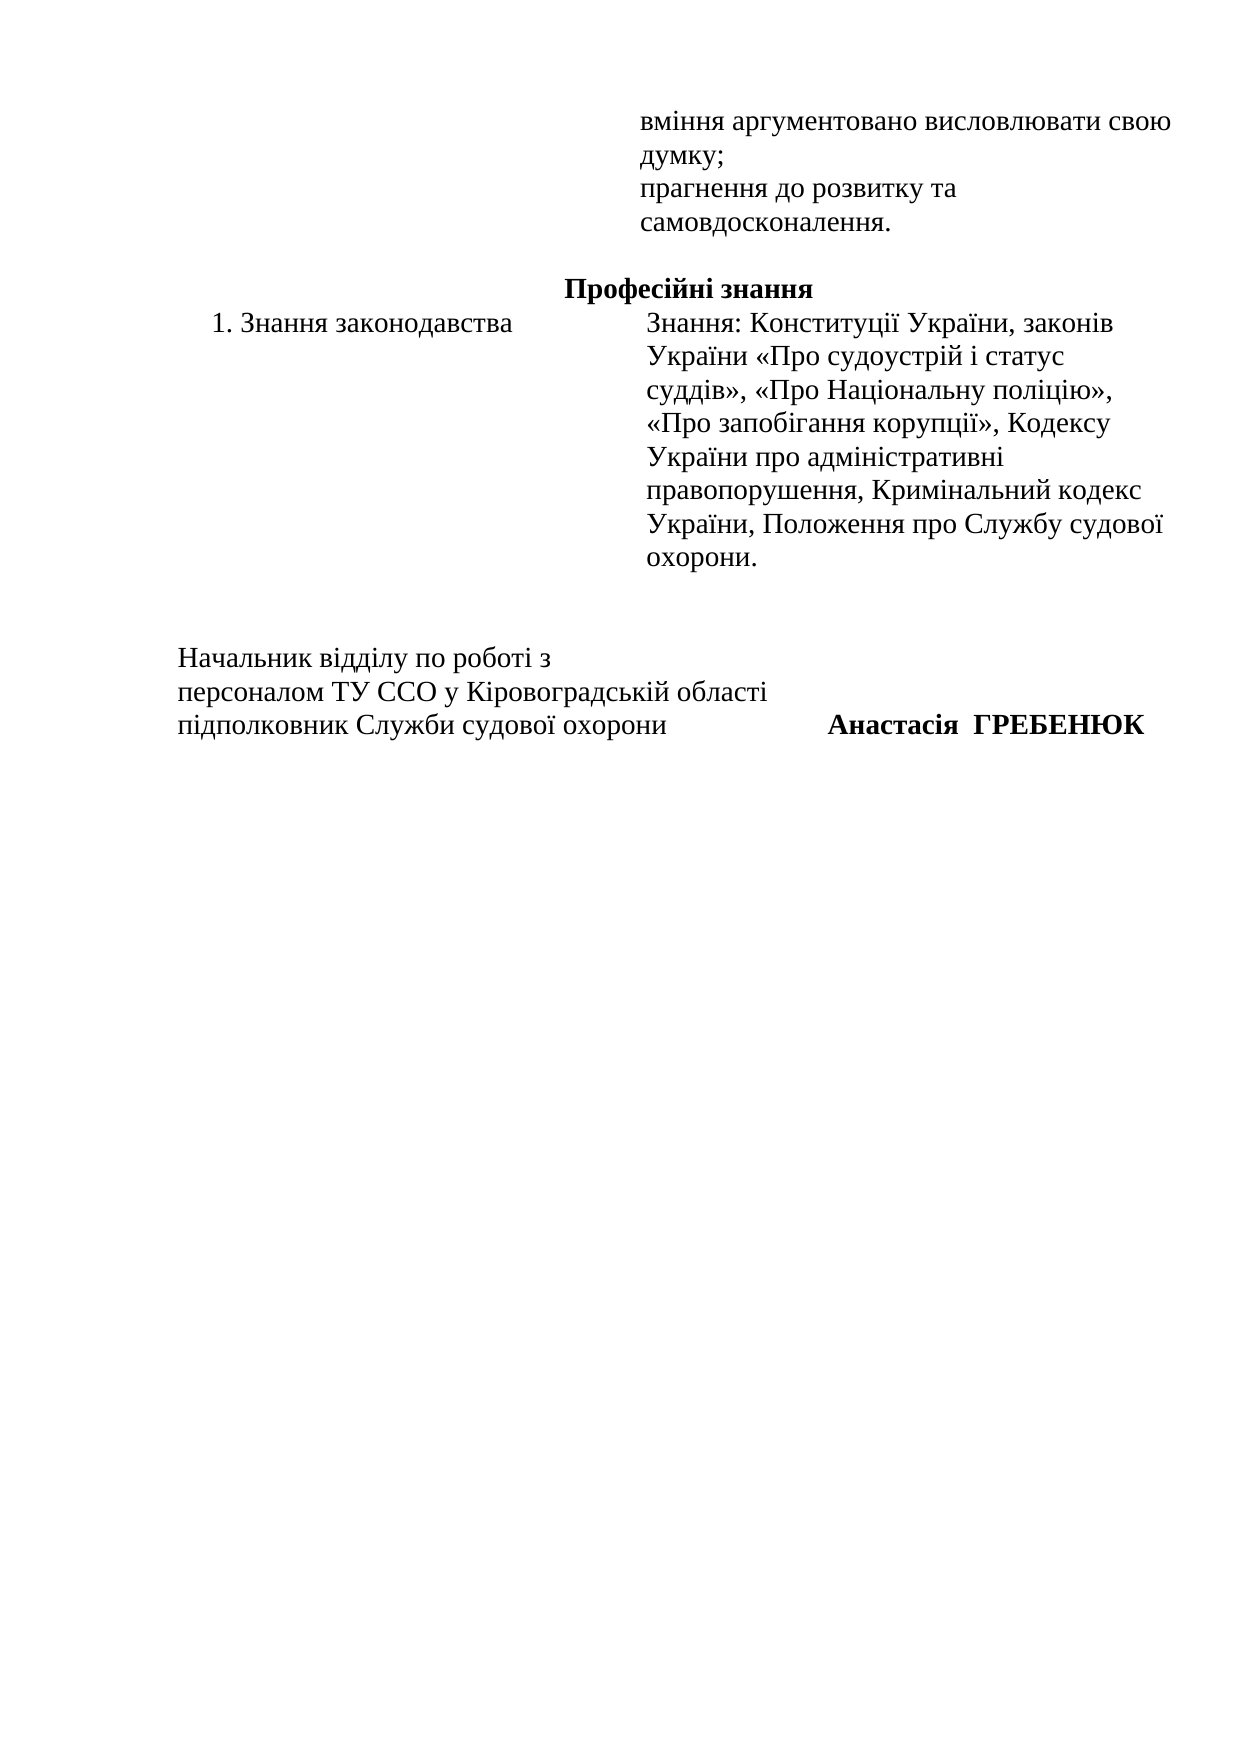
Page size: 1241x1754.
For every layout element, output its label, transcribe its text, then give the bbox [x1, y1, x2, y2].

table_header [189, 104, 1192, 607]
text підполковник Служби судової охорони Анастасія ГРЕБЕНЮК [177, 707, 1152, 741]
text персоналом ТУ ССО у Кіровоградській області [177, 674, 1152, 707]
text Начальник відділу по роботі з [177, 640, 1152, 674]
